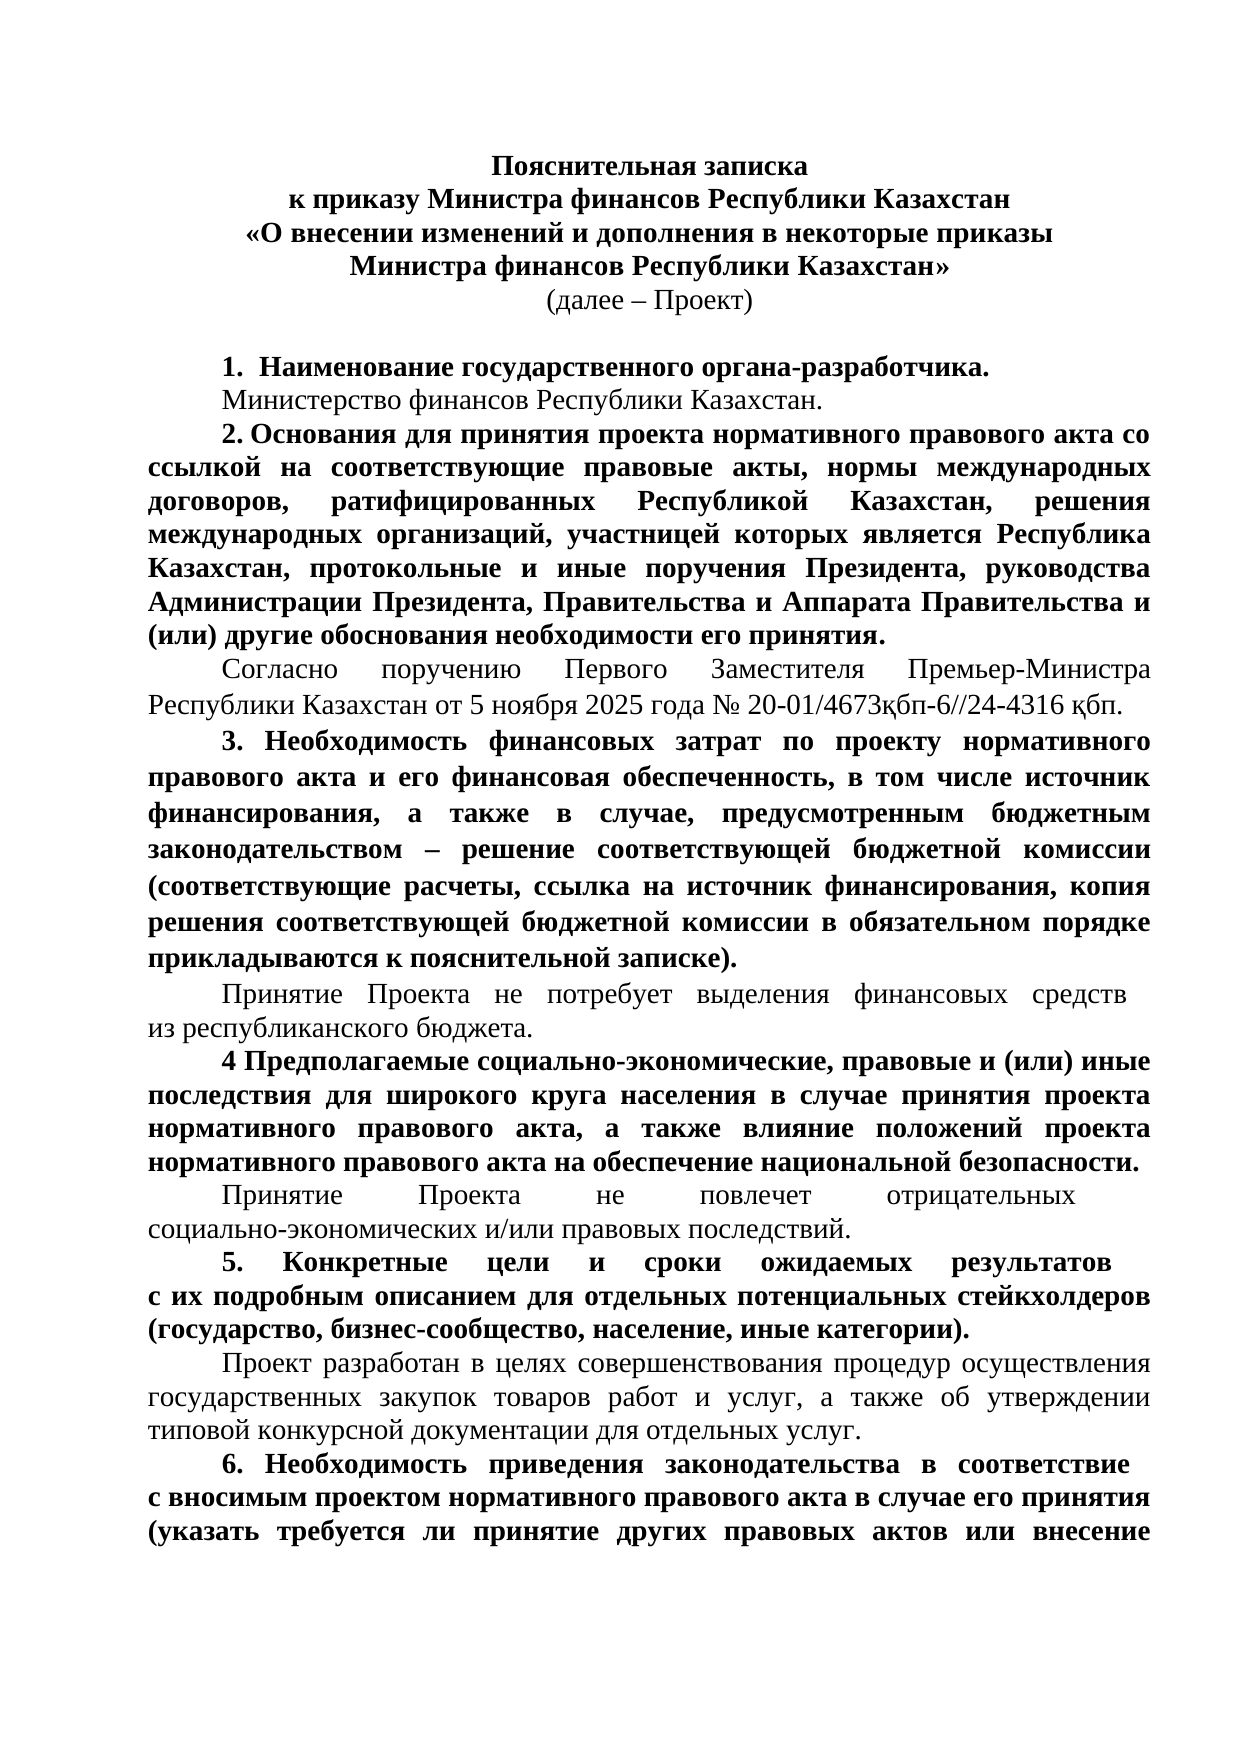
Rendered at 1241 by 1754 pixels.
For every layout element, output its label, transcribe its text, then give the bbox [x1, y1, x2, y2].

text Министра финансов Республики Казахстан» [148, 248, 1152, 282]
text 5. Конкретные цели и сроки ожидаемых результатов с их подробным описанием для отдельных потенциальных стейкхолдеров (государство, бизнес-сообщество, население, иные категории). [148, 1244, 1152, 1345]
text Принятие Проекта не потребует выделения финансовых средств из республиканского бюджета. [148, 976, 1152, 1043]
text 3. Необходимость финансовых затрат по проекту нормативного правового акта и его финансовая обеспеченность, в том числе источник финансирования, а также в случае, предусмотренным бюджетным законодательством – решение соответствующей бюджетной комиссии (соответствующие расчеты, ссылка на источник финансирования, копия решения соответствующей бюджетной комиссии в обязательном порядке прикладываются к пояснительной записке). [148, 723, 1152, 973]
text к приказу Министра финансов Республики Казахстан [148, 181, 1152, 215]
text Проект разработан в целях совершенствования процедур осуществления государственных закупок товаров работ и услуг, а также об утверждении типовой конкурсной документации для отдельных услуг. [148, 1345, 1152, 1446]
text Принятие Проекта не повлечет отрицательных социально-экономических и/или правовых последствий. [148, 1177, 1152, 1244]
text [148, 1446, 1152, 1546]
text «О внесении изменений и дополнения в некоторые приказы [148, 215, 1152, 248]
text Пояснительная записка [148, 148, 1152, 181]
text Согласно поручению Первого Заместителя Премьер-Министра Республики Казахстан от 5 ноября 2025 года № 20-01/4673қбп-6//24-4316 қбп. [148, 651, 1152, 721]
text Министерство финансов Республики Казахстан. [148, 382, 1152, 416]
list Наименование государственного органа-разработчика. [221, 349, 1152, 382]
text 2. Основания для принятия проекта нормативного правового акта со ссылкой на соответствующие правовые акты, нормы международных договоров, ратифицированных Республикой Казахстан, решения международных организаций, участницей которых является Республика Казахстан, протокольные и иные поручения Президента, руководства Администрации Президента, Правительства и Аппарата Правительства и (или) другие обоснования необходимости его принятия. [148, 416, 1152, 651]
text (далее – Проект) [148, 282, 1152, 315]
text 4 Предполагаемые социально-экономические, правовые и (или) иные последствия для широкого круга населения в случае принятия проекта нормативного правового акта, а также влияние положений проекта нормативного правового акта на обеспечение национальной безопасности. [148, 1043, 1152, 1177]
